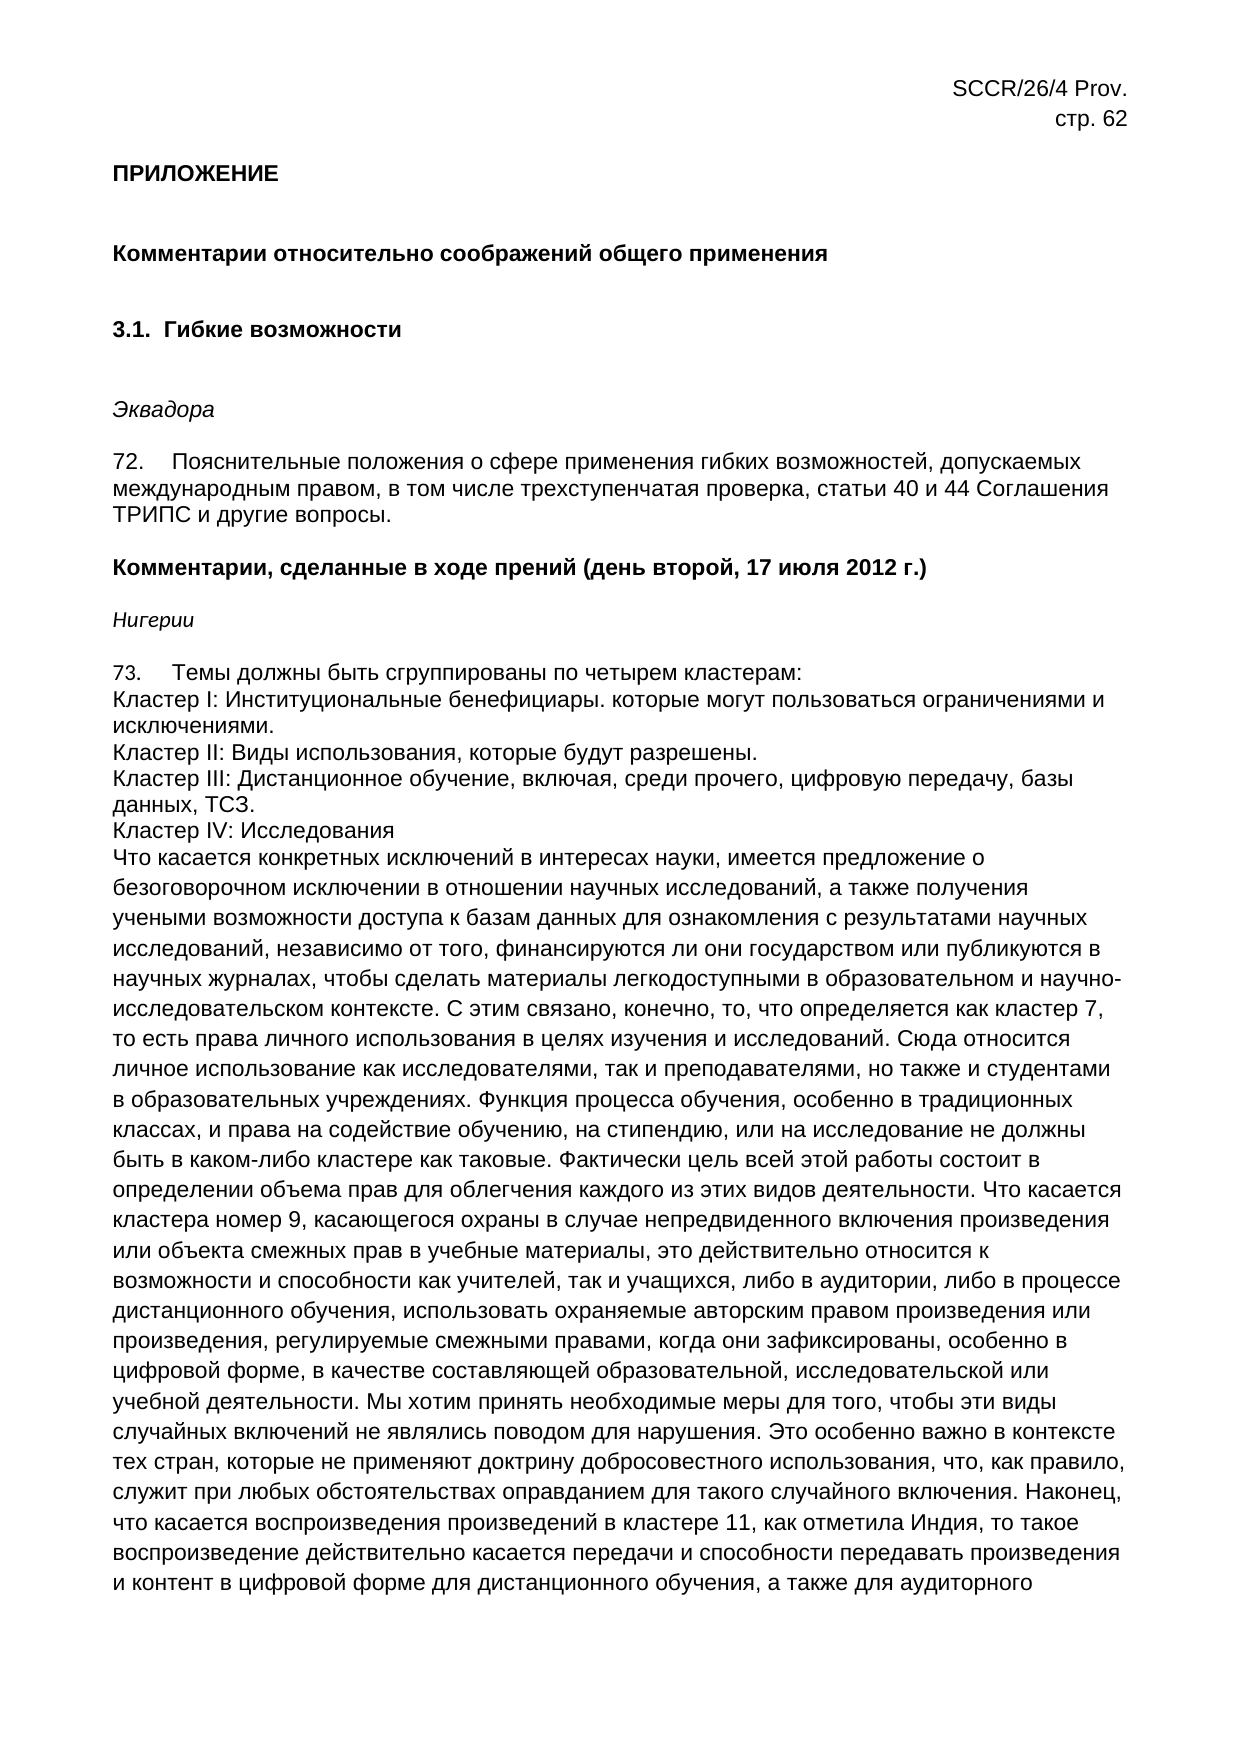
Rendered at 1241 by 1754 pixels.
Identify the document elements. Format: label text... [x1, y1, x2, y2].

text Кластер III: Дистанционное обучение, включая, среди прочего, цифровую передачу, базы данных, ТСЗ. [112, 765, 1128, 817]
text 73. Темы должны быть сгруппированы по четырем кластерам: [112, 658, 1128, 686]
text Комментарии относительно соображений общего применения [112, 239, 1128, 266]
text Комментарии, сделанные в ходе прений (день второй, 17 июля 2012 г.) [112, 554, 1128, 580]
text Кластер I: Институциональные бенефициары. которые могут пользоваться ограничениями и исключениями. [112, 686, 1128, 738]
text ПРИЛОЖЕНИЕ [112, 160, 1128, 187]
list Эквадора [112, 396, 1128, 422]
text Кластер II: Виды использования, которые будут разрешены. [112, 738, 1128, 765]
text Нигерии [112, 605, 1128, 633]
list 72. Пояснительные положения о сфере применения гибких возможностей, допускаемых международным правом, в том числе трехступенчатая проверка, статьи 40 и 44 Соглашения ТРИПС и другие вопросы. [112, 448, 1128, 527]
text Кластер IV: Исследования [112, 817, 1128, 844]
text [112, 844, 1128, 1595]
text 3.1. Гибкие возможности [112, 316, 1128, 342]
